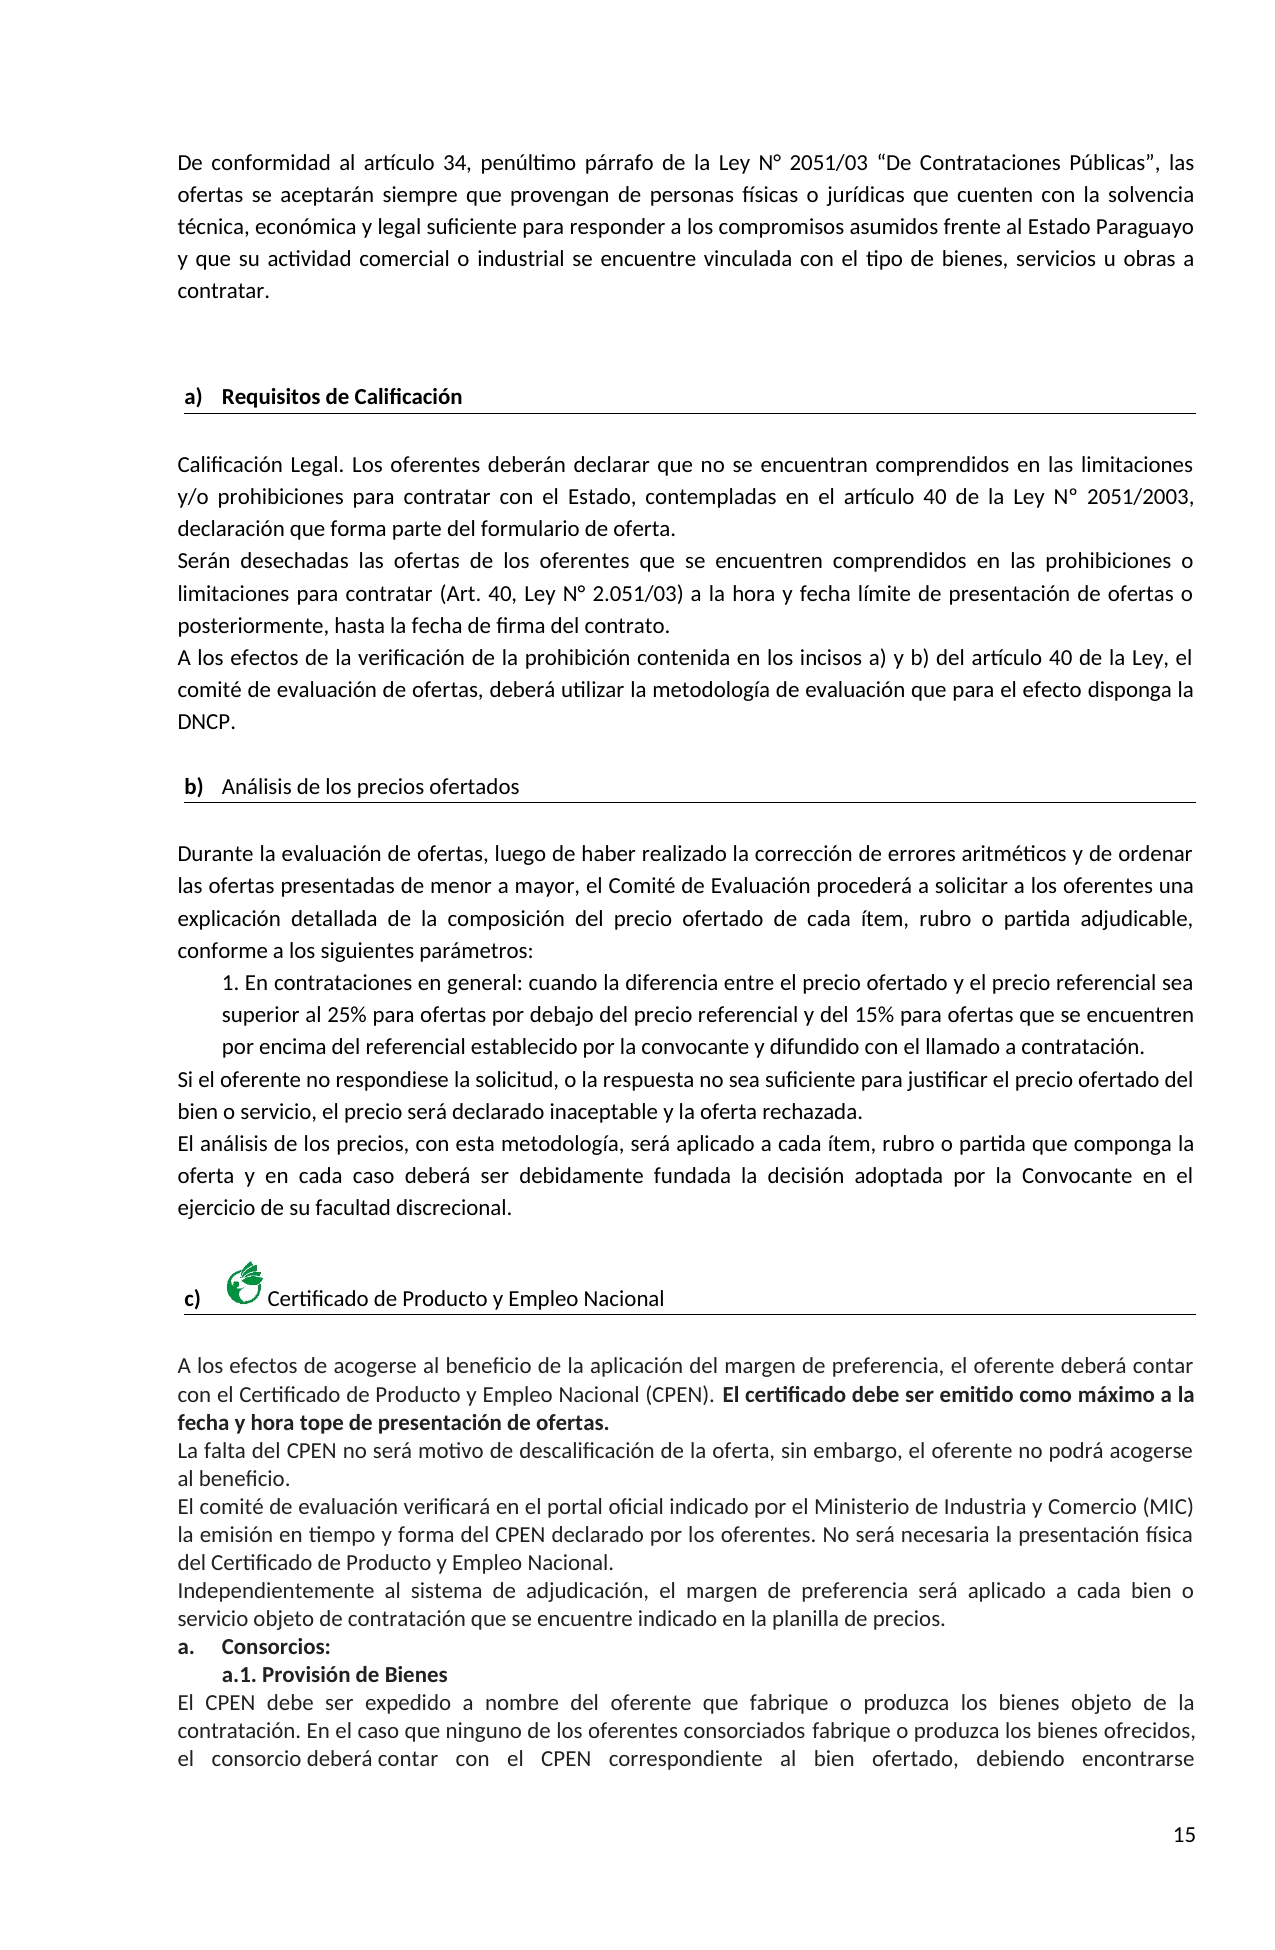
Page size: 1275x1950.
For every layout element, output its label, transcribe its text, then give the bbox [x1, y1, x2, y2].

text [177, 1688, 1196, 1772]
picture [221, 1257, 268, 1307]
text a.1. Provisión de Bienes [177, 1660, 1196, 1688]
text Independientemente al sistema de adjudicación, el margen de preferencia será aplicado a cada bien o servicio objeto de contratación que se encuentre indicado en la planilla de precios. [177, 1576, 1196, 1632]
list Consorcios: [177, 1632, 1196, 1660]
text El comité de evaluación verificará en el portal oficial indicado por el Ministerio de Industria y Comercio (MIC) la emisión en tiempo y forma del CPEN declarado por los oferentes. No será necesaria la presentación física del Certificado de Producto y Empleo Nacional. [177, 1492, 1196, 1576]
text La falta del CPEN no será motivo de descalificación de la oferta, sin embargo, el oferente no podrá acogerse al beneficio. [177, 1436, 1196, 1492]
text A los efectos de acogerse al beneficio de la aplicación del margen de preferencia, el oferente deberá contar con el Certificado de Producto y Empleo Nacional (CPEN). El certificado debe ser emitido como máximo a la fecha y hora tope de presentación de ofertas. [177, 1352, 1196, 1436]
